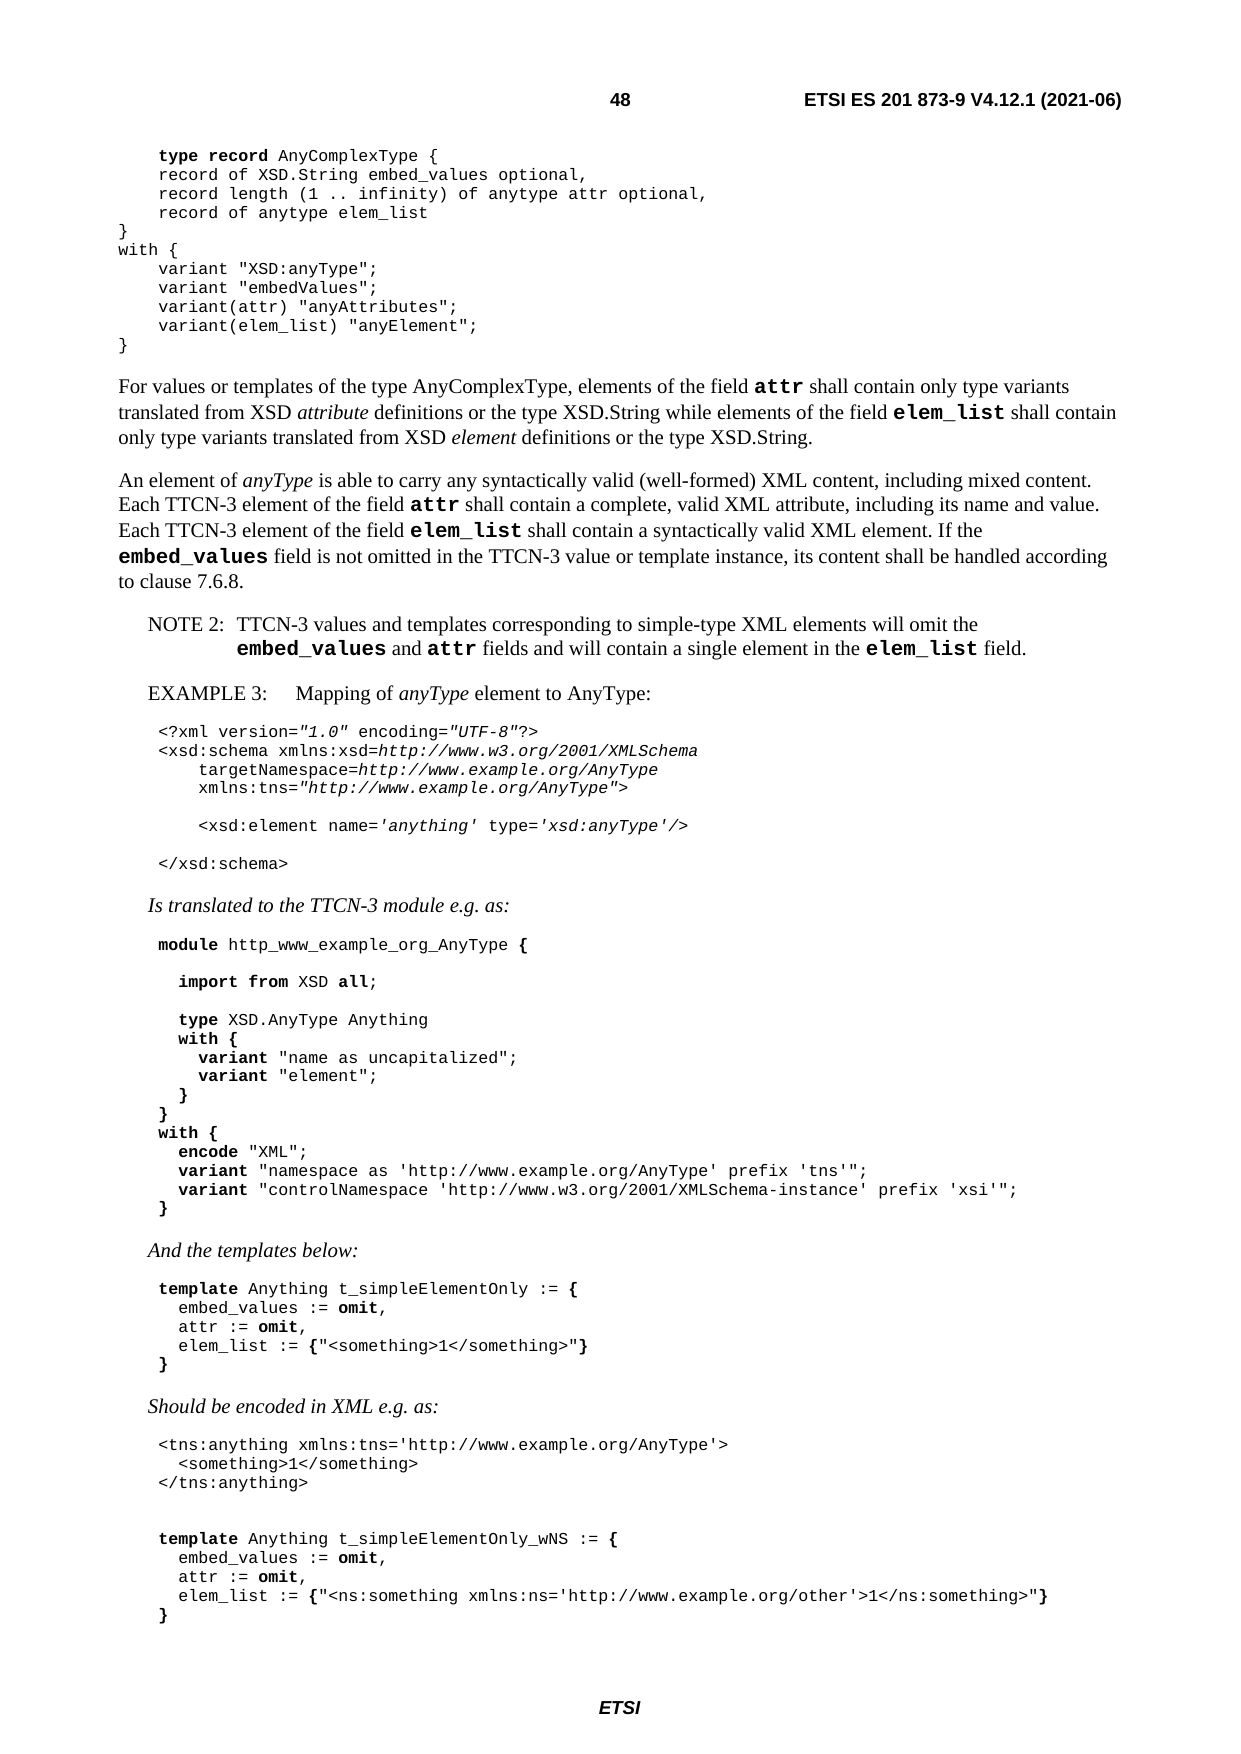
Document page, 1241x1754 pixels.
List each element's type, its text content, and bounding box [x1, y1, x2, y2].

text And the templates below: [118, 1238, 1122, 1262]
text <xsd:element name='anything' type='xsd:anyType'/> [118, 818, 1122, 837]
text attr := omit, [118, 1318, 1122, 1337]
text } [118, 1106, 1122, 1124]
text variant "namespace as 'http://www.example.org/AnyType' prefix 'tns'"; [118, 1162, 1122, 1181]
text Should be encoded in XML e.g. as: [118, 1394, 1122, 1418]
text } [118, 1606, 1122, 1625]
text EXAMPLE 3: Mapping of anyType element to AnyType: [148, 681, 1122, 705]
text </xsd:schema> [118, 856, 1122, 874]
text with { [118, 1124, 1122, 1143]
text embed_values := omit, [118, 1299, 1122, 1318]
text An element of anyType is able to carry any syntactically valid (well-formed) XML content, including mixed content. Each TTCN-3 element of the field attr shall contain a complete, valid XML attribute, including its name and value. Each TTCN-3 element of the field elem_list shall contain a syntactically valid XML element. If the embed_values field is not omitted in the TTCN-3 value or template instance, its content shall be handled according to clause 7.6.8. [118, 468, 1122, 593]
text NOTE 2: TTCN-3 values and templates corresponding to simple-type XML elements will omit the embed_values and attr fields and will contain a single element in the elem_list field. [148, 612, 1122, 662]
text variant(attr) "anyAttributes"; variant(elem_list) "anyElement"; } [118, 298, 1122, 355]
text import from XSD all; [118, 974, 1122, 993]
text variant "element"; [118, 1068, 1122, 1087]
text } [118, 1200, 1122, 1219]
text <?xml version="1.0" encoding="UTF-8"?> [118, 723, 1122, 742]
text Is translated to the TTCN-3 module e.g. as: [118, 893, 1122, 917]
text } [118, 1356, 1122, 1375]
text template Anything t_simpleElementOnly_wNS := { [118, 1531, 1122, 1549]
text embed_values := omit, [118, 1549, 1122, 1568]
text elem_list := {"<something>1</something>"} [118, 1337, 1122, 1356]
text elem_list := {"<ns:something xmlns:ns='http://www.example.org/other'>1</ns:something>"} [118, 1587, 1122, 1606]
text <xsd:schema xmlns:xsd=http://www.w3.org/2001/XMLSchema targetNamespace=http://www.example.org/AnyType xmlns:tns="http://www.example.org/AnyType"> [118, 742, 1122, 799]
text with { [118, 1030, 1122, 1049]
text variant "name as uncapitalized"; [118, 1049, 1122, 1068]
text type record AnyComplexType { record of XSD.String embed_values optional, record length (1 .. infinity) of anytype attr optional, record of anytype elem_list } with { variant "XSD:anyType"; variant "embedValues"; [118, 148, 1122, 298]
text type XSD.AnyType Anything [118, 1011, 1122, 1030]
text encode "XML"; [118, 1143, 1122, 1162]
text module http_www_example_org_AnyType { [118, 936, 1122, 955]
text template Anything t_simpleElementOnly := { [118, 1281, 1122, 1299]
text } [118, 1087, 1122, 1106]
text variant "controlNamespace 'http://www.w3.org/2001/XMLSchema-instance' prefix 'xsi'"; [118, 1181, 1122, 1200]
text <tns:anything xmlns:tns='http://www.example.org/AnyType'> <something>1</something> </tns:anything> [118, 1436, 1122, 1493]
text attr := omit, [118, 1568, 1122, 1587]
text For values or templates of the type AnyComplexType, elements of the field attr shall contain only type variants translated from XSD attribute definitions or the type XSD.String while elements of the field elem_list shall contain only type variants translated from XSD element definitions or the type XSD.String. [118, 374, 1122, 449]
